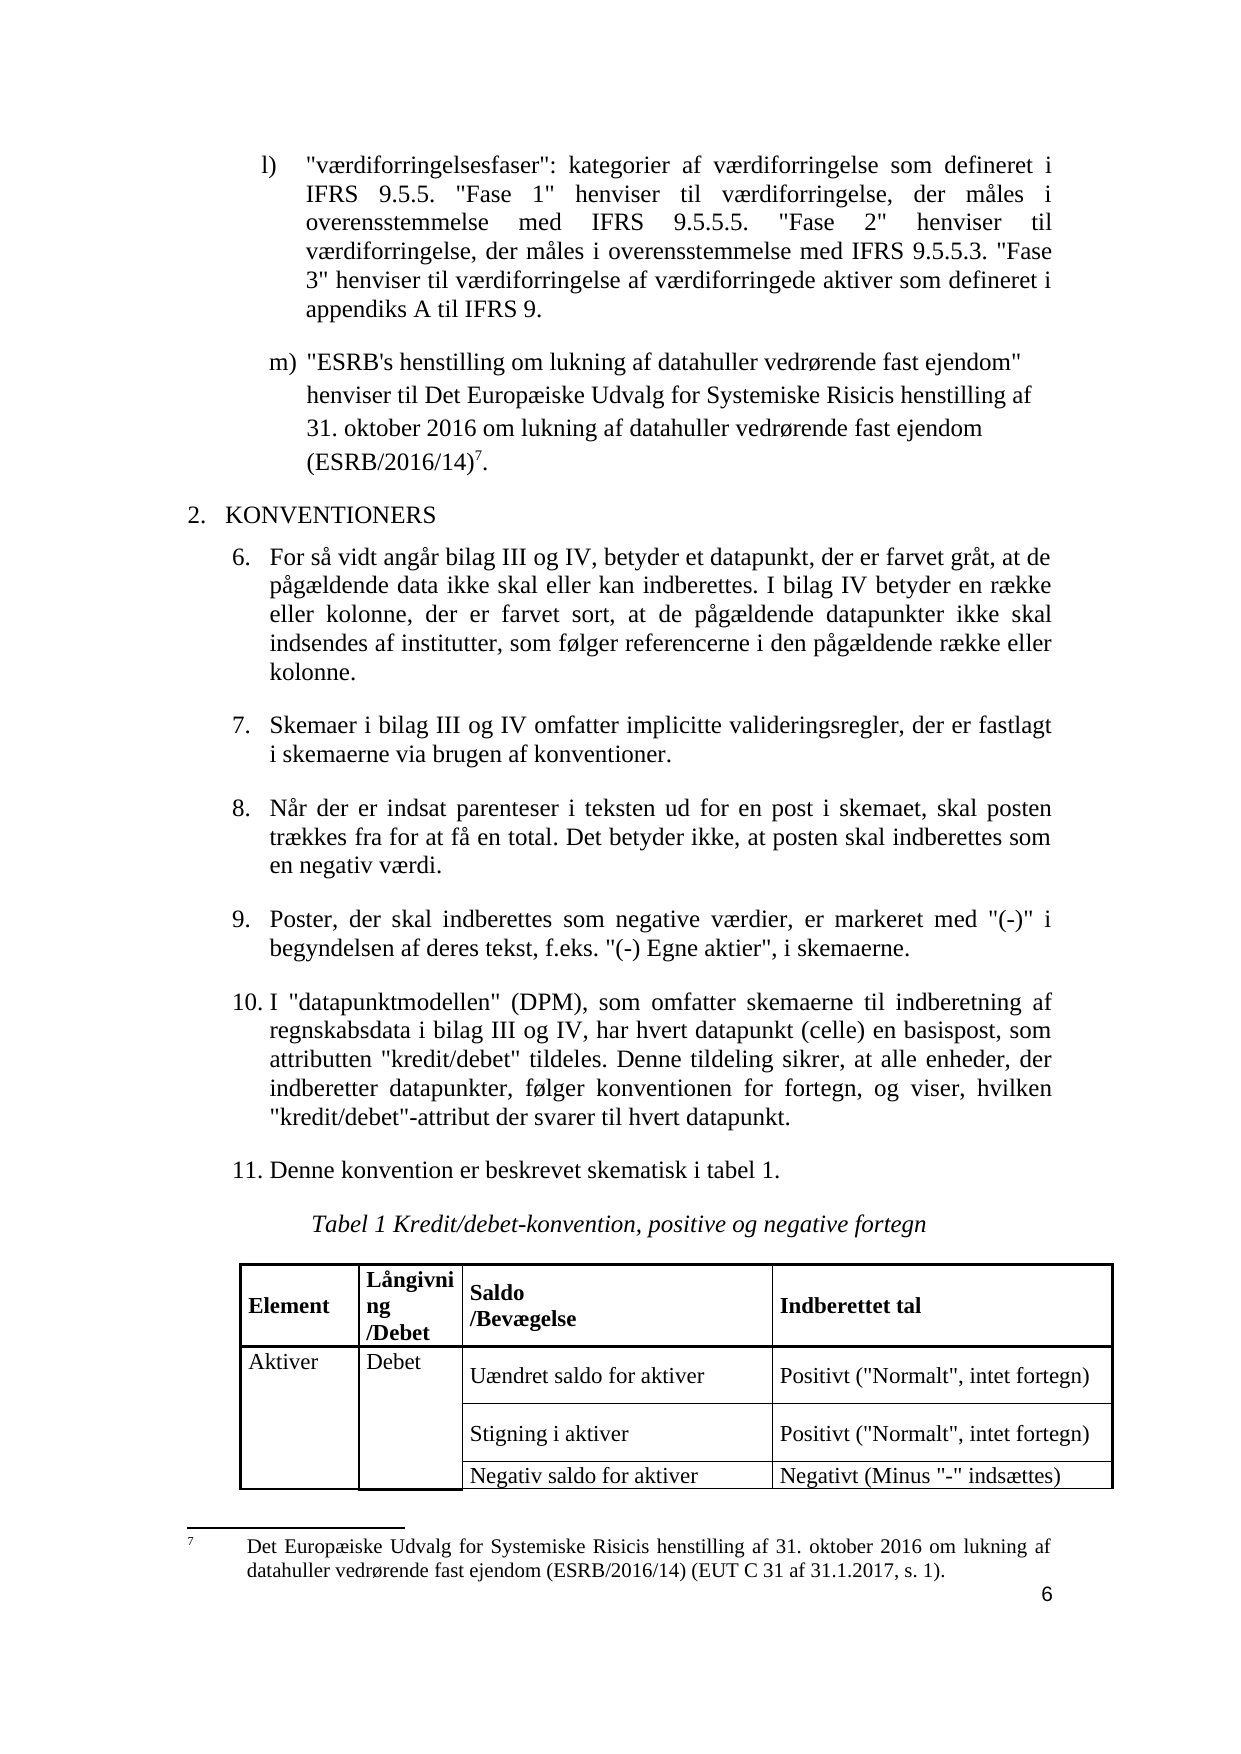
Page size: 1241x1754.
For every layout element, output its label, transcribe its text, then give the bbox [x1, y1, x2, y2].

subtitle Konventioners [187, 500, 1053, 529]
text I "datapunktmodellen" (DPM), som omfatter skemaerne til indberetning af regnskabsdata i bilag III og IV, har hvert datapunkt (celle) en basispost, som attributten "kredit/debet" tildeles. Denne tildeling sikrer, at alle enheder, der indberetter datapunkter, følger konventionen for fortegn, og viser, hvilken "kredit/debet"-attribut der svarer til hvert datapunkt. [232, 987, 1053, 1130]
text Poster, der skal indberettes som negative værdier, er markeret med "(-)" i begyndelsen af deres tekst, f.eks. "(-) Egne aktier", i skemaerne. [232, 904, 1053, 962]
table_cell Stigning i aktiver [463, 1404, 772, 1461]
list "ESRB's henstilling om lukning af datahuller vedrørende fast ejendom" henviser til Det Europæiske Udvalg for Systemiske Risicis henstilling af 31. oktober 2016 om lukning af datahuller vedrørende fast ejendom (ESRB/2016/14). [269, 347, 1053, 475]
text For så vidt angår bilag III og IV, betyder et datapunkt, der er farvet gråt, at de pågældende data ikke skal eller kan indberettes. I bilag IV betyder en række eller kolonne, der er farvet sort, at de pågældende datapunkter ikke skal indsendes af institutter, som følger referencerne i den pågældende række eller kolonne. [232, 542, 1053, 685]
text Denne konvention er beskrevet skematisk i tabel 1. [232, 1155, 1053, 1184]
table_header Element [242, 1266, 358, 1345]
table_cell Negativt (Minus "-" indsættes) [773, 1462, 1111, 1488]
table_header Långivning /Debet [360, 1266, 462, 1345]
list "værdiforringelsesfaser": kategorier af værdiforringelse som defineret i IFRS 9.5.5. "Fase 1" henviser til værdiforringelse, der måles i overensstemmelse med IFRS 9.5.5.5. "Fase 2" henviser til værdiforringelse, der måles i overensstemmelse med IFRS 9.5.5.3. "Fase 3" henviser til værdiforringelse af værdiforringede aktiver som defineret i appendiks A til IFRS 9. [261, 150, 1053, 322]
table_cell Uændret saldo for aktiver [463, 1348, 772, 1403]
table_cell Positivt ("Normalt", intet fortegn) [773, 1348, 1111, 1403]
table_cell Positivt ("Normalt", intet fortegn) [773, 1404, 1111, 1461]
table_cell Debet [360, 1348, 462, 1488]
text Når der er indsat parenteser i teksten ud for en post i skemaet, skal posten trækkes fra for at få en total. Det betyder ikke, at posten skal indberettes som en negativ værdi. [232, 793, 1053, 879]
table_cell Negativ saldo for aktiver [463, 1462, 772, 1488]
text Tabel 1 Kredit/debet-konvention, positive og negative fortegn [187, 1209, 1053, 1238]
table_header Indberettet tal [773, 1266, 1111, 1345]
table_cell Aktiver [242, 1348, 358, 1488]
text Skemaer i bilag III og IV omfatter implicitte valideringsregler, der er fastlagt i skemaerne via brugen af konventioner. [232, 710, 1053, 768]
table_header Saldo /Bevægelse [463, 1266, 772, 1345]
